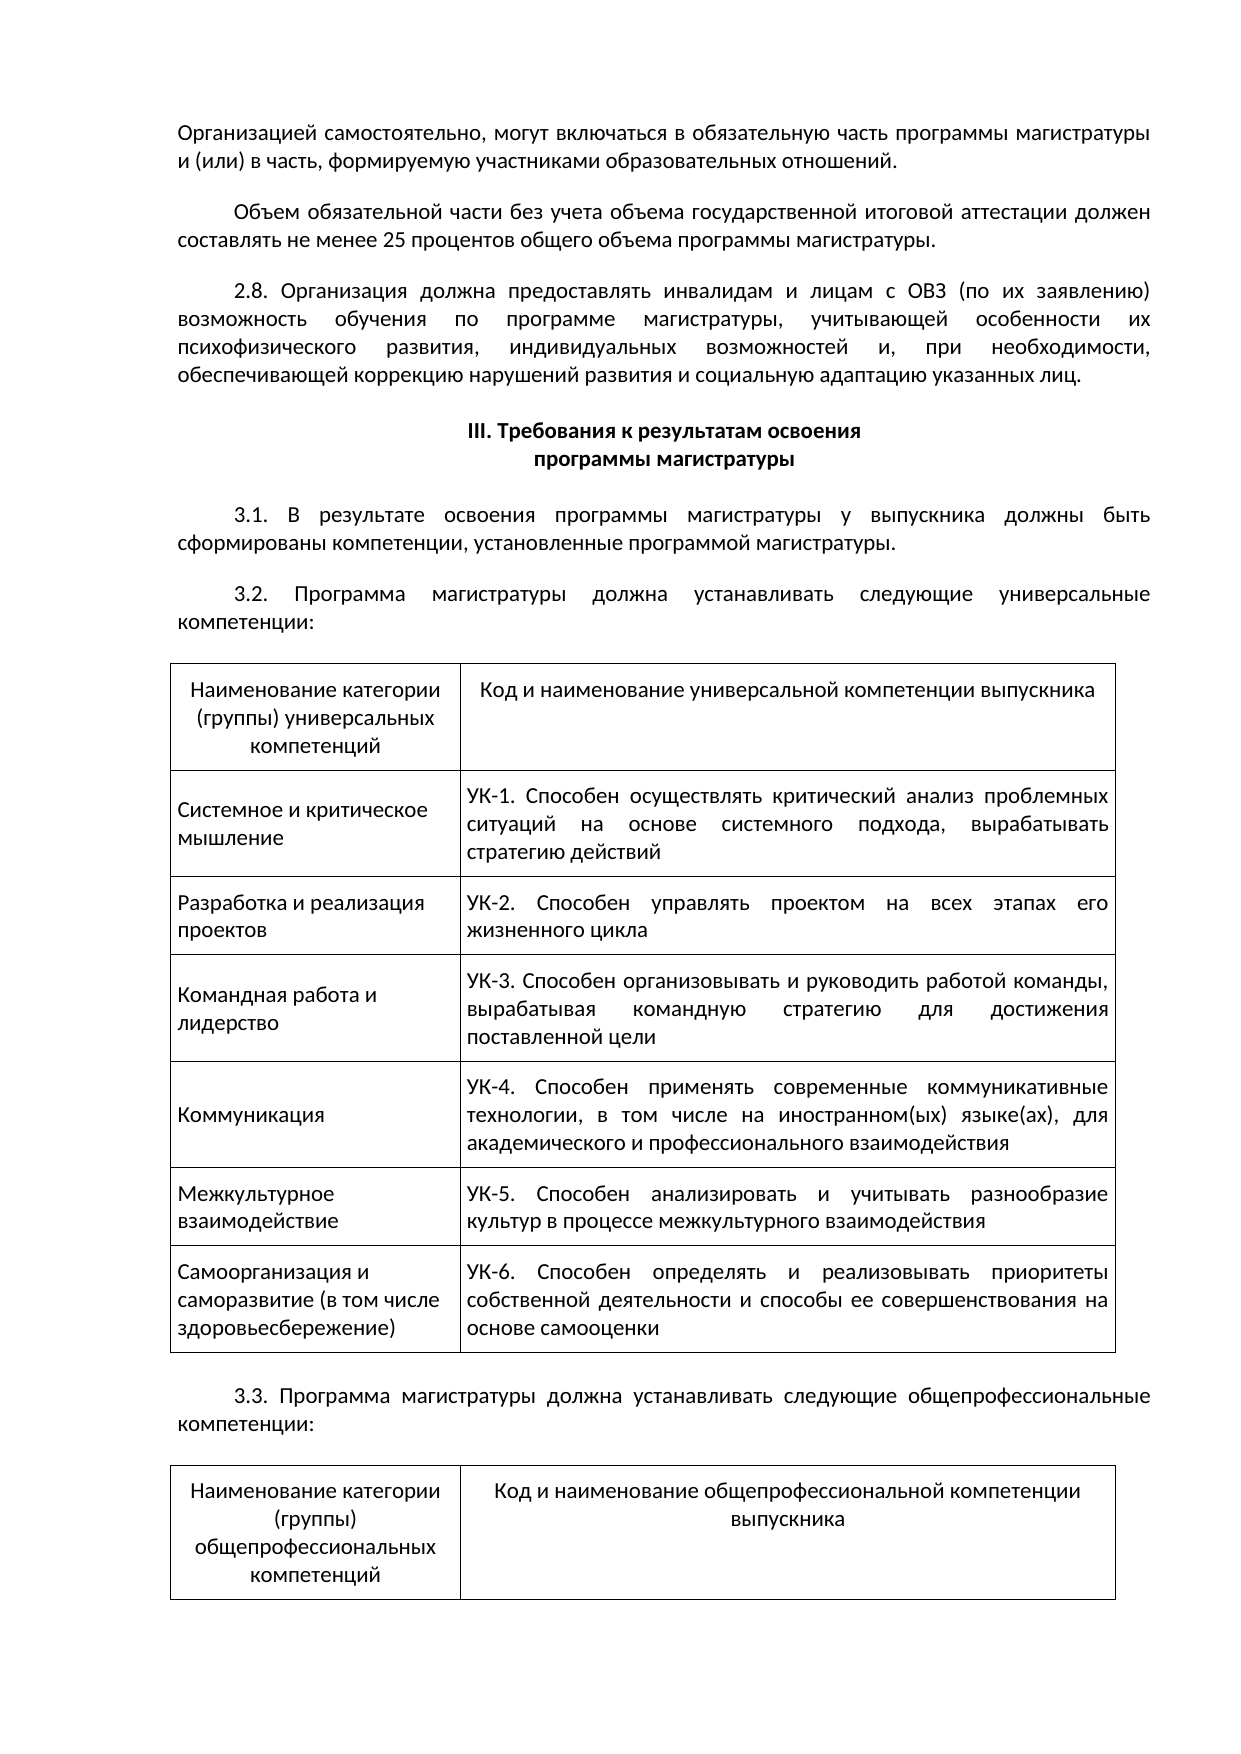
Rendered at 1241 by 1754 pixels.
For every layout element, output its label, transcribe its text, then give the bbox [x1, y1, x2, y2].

table_cell УК-6. Способен определять и реализовывать приоритеты собственной деятельности и способы ее совершенствования на основе самооценки [461, 1246, 1115, 1352]
table_cell УК-4. Способен применять современные коммуникативные технологии, в том числе на иностранном(ых) языке(ах), для академического и профессионального взаимодействия [461, 1062, 1115, 1167]
text 3.1. В результате освоения программы магистратуры у выпускника должны быть сформированы компетенции, установленные программой магистратуры. [177, 500, 1152, 556]
table_cell УК-2. Способен управлять проектом на всех этапах его жизненного цикла [461, 877, 1115, 954]
text 3.2. Программа магистратуры должна устанавливать следующие универсальные компетенции: [177, 579, 1152, 635]
table_header Код и наименование универсальной компетенции выпускника [461, 664, 1115, 769]
text 3.3. Программа магистратуры должна устанавливать следующие общепрофессиональные компетенции: [177, 1381, 1152, 1437]
table_cell Командная работа и лидерство [171, 955, 460, 1061]
table_cell Системное и критическое мышление [171, 771, 460, 876]
table_cell УК-5. Способен анализировать и учитывать разнообразие культур в процессе межкультурного взаимодействия [461, 1168, 1115, 1245]
title программы магистратуры [177, 444, 1152, 472]
table_cell Разработка и реализация проектов [171, 877, 460, 954]
table_header Наименование категории (группы) универсальных компетенций [171, 664, 460, 769]
text 2.8. Организация должна предоставлять инвалидам и лицам с ОВЗ (по их заявлению) возможность обучения по программе магистратуры, учитывающей особенности их психофизического развития, индивидуальных возможностей и, при необходимости, обеспечивающей коррекцию нарушений развития и социальную адаптацию указанных лиц. [177, 276, 1152, 388]
text Объем обязательной части без учета объема государственной итоговой аттестации должен составлять не менее 25 процентов общего объема программы магистратуры. [177, 197, 1152, 253]
title III. Требования к результатам освоения [177, 416, 1152, 444]
table_cell Самоорганизация и саморазвитие (в том числе здоровьесбережение) [171, 1246, 460, 1352]
table_cell Межкультурное взаимодействие [171, 1168, 460, 1245]
table_cell Коммуникация [171, 1062, 460, 1167]
table_cell УК-1. Способен осуществлять критический анализ проблемных ситуаций на основе системного подхода, вырабатывать стратегию действий [461, 771, 1115, 876]
table_header Наименование категории (группы) общепрофессиональных компетенций [171, 1466, 460, 1599]
table_cell УК-3. Способен организовывать и руководить работой команды, вырабатывая командную стратегию для достижения поставленной цели [461, 955, 1115, 1061]
table_header Код и наименование общепрофессиональной компетенции выпускника [461, 1466, 1115, 1599]
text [177, 118, 1152, 174]
